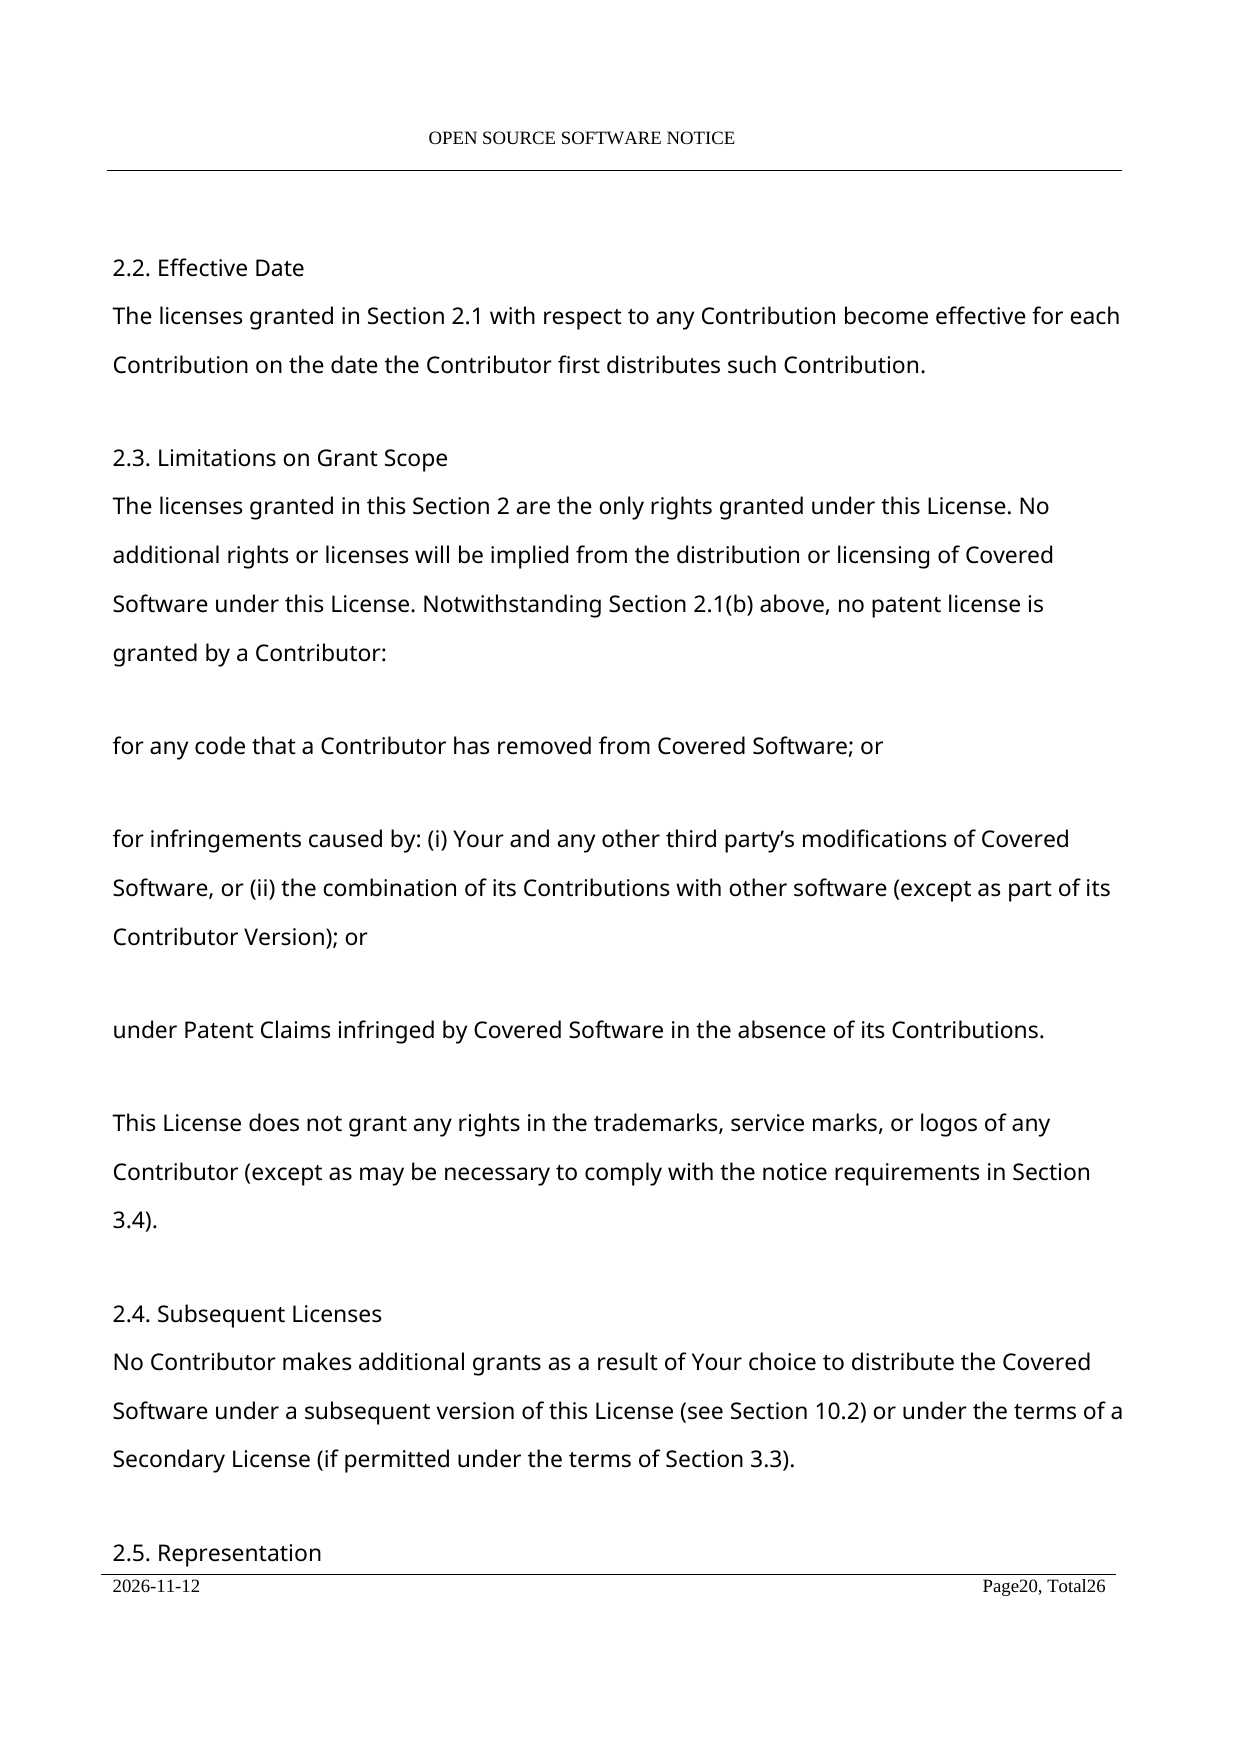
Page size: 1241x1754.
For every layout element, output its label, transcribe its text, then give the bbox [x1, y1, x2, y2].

text under Patent Claims infringed by Covered Software in the absence of its Contributions. [112, 1013, 1128, 1046]
text 2.5. Representation [112, 1536, 1128, 1568]
text for infringements caused by: (i) Your and any other third party’s modifications of Covered Software, or (ii) the combination of its Contributions with other software (except as part of its Contributor Version); or [112, 822, 1128, 952]
text for any code that a Contributor has removed from Covered Software; or [112, 729, 1128, 762]
text 2.4. Subsequent Licenses [112, 1297, 1128, 1329]
text The licenses granted in this Section 2 are the only rights granted under this License. No additional rights or licenses will be implied from the distribution or licensing of Covered Software under this License. Notwithstanding Section 2.1(b) above, no patent license is granted by a Contributor: [112, 490, 1128, 668]
text No Contributor makes additional grants as a result of Your choice to distribute the Covered Software under a subsequent version of this License (see Section 10.2) or under the terms of a Secondary License (if permitted under the terms of Section 3.3). [112, 1345, 1128, 1475]
text This License does not grant any rights in the trademarks, service marks, or logos of any Contributor (except as may be necessary to comply with the notice requirements in Section 3.4). [112, 1106, 1128, 1236]
text 2.3. Limitations on Grant Scope [112, 442, 1128, 474]
text 2.2. Effective Date [112, 251, 1128, 284]
text The licenses granted in Section 2.1 with respect to any Contribution become effective for each Contribution on the date the Contributor first distributes such Contribution. [112, 299, 1128, 381]
